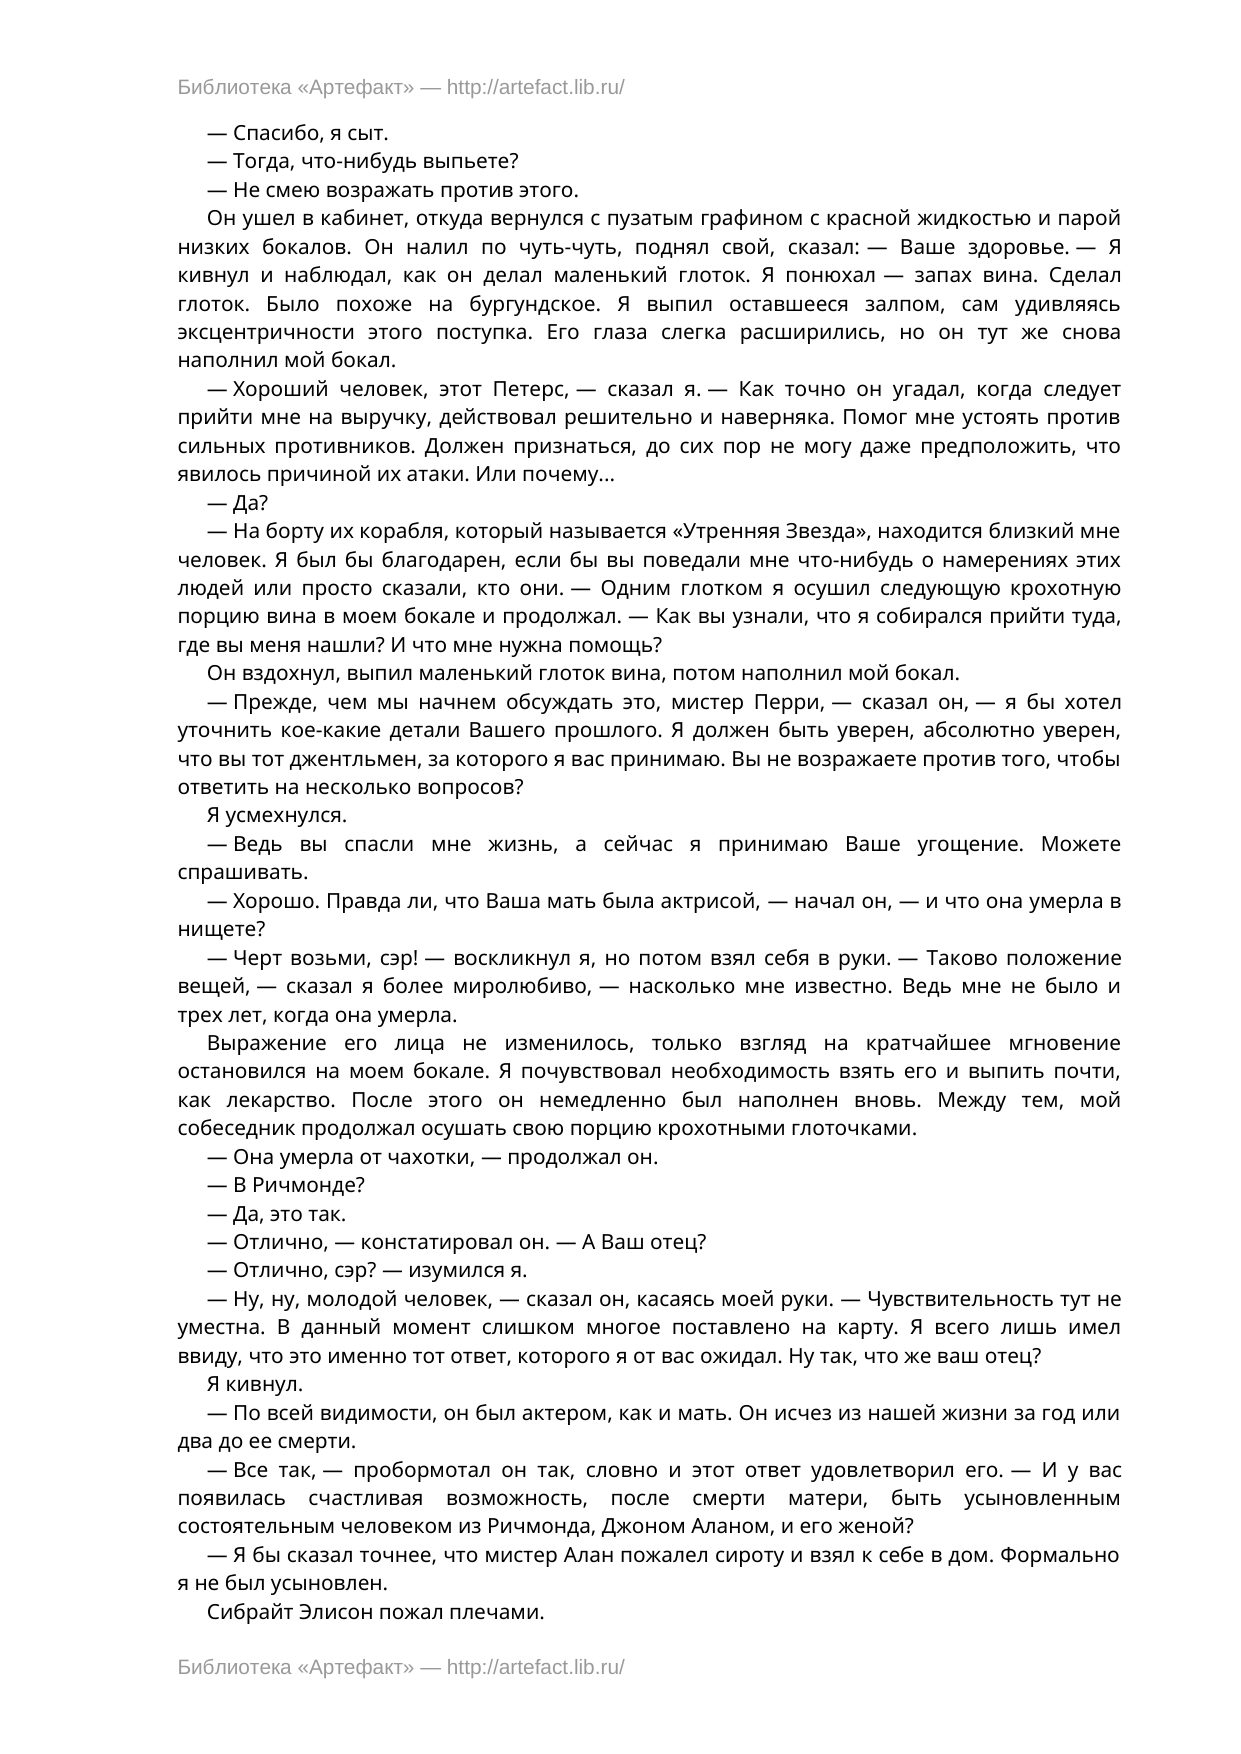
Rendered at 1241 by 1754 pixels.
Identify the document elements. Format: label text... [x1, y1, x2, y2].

text — Тогда, что-нибудь выпьете? [177, 147, 1122, 175]
text — Да? [177, 488, 1122, 516]
text — Черт возьми, сэр! — воскликнул я, но потом взял себя в руки. — Таково положение вещей, — сказал я более миролюбиво, — насколько мне известно. Ведь мне не было и трех лет, когда она умерла. [177, 943, 1122, 1028]
text Сибрайт Элисон пожал плечами. [177, 1597, 1122, 1625]
text — Спасибо, я сыт. [177, 118, 1122, 147]
text — Ну, ну, молодой человек, — сказал он, касаясь моей руки. — Чувствительность тут не уместна. В данный момент слишком многое поставлено на карту. Я всего лишь имел ввиду, что это именно тот ответ, которого я от вас ожидал. Ну так, что же ваш отец? [177, 1284, 1122, 1369]
text — По всей видимости, он был актером, как и мать. Он исчез из нашей жизни за год или два до ее смерти. [177, 1398, 1122, 1455]
text — Да, это так. [177, 1199, 1122, 1227]
text — Не смею возражать против этого. [177, 175, 1122, 203]
text — Хорошо. Правда ли, что Ваша мать была актрисой, — начал он, — и что она умерла в нищете? [177, 886, 1122, 943]
text — Я бы сказал точнее, что мистер Алан пожалел сироту и взял к себе в дом. Формально я не был усыновлен. [177, 1540, 1122, 1597]
text — На борту их корабля, который называется «Утренняя Звезда», находится близкий мне человек. Я был бы благодарен, если бы вы поведали мне что-нибудь о намерениях этих людей или просто сказали, кто они. — Одним глотком я осушил следующую крохотную порцию вина в моем бокале и продолжал. — Как вы узнали, что я собирался прийти туда, где вы меня нашли? И что мне нужна помощь? [177, 516, 1122, 658]
text — В Ричмонде? [177, 1170, 1122, 1199]
text — Прежде, чем мы начнем обсуждать это, мистер Перри, — сказал он, — я бы хотел уточнить кое-какие детали Вашего прошлого. Я должен быть уверен, абсолютно уверен, что вы тот джентльмен, за которого я вас принимаю. Вы не возражаете против того, чтобы ответить на несколько вопросов? [177, 687, 1122, 801]
text Выражение его лица не изменилось, только взгляд на кратчайшее мгновение остановился на моем бокале. Я почувствовал необходимость взять его и выпить почти, как лекарство. После этого он немедленно был наполнен вновь. Между тем, мой собеседник продолжал осушать свою порцию крохотными глоточками. [177, 1028, 1122, 1142]
text — Хороший человек, этот Петерс, — сказал я. — Как точно он угадал, когда следует прийти мне на выручку, действовал решительно и наверняка. Помог мне устоять против сильных противников. Должен признаться, до сих пор не могу даже предположить, что явилось причиной их атаки. Или почему... [177, 374, 1122, 488]
text Он вздохнул, выпил маленький глоток вина, потом наполнил мой бокал. [177, 658, 1122, 687]
text — Все так, — пробормотал он так, словно и этот ответ удовлетворил его. — И у вас появилась счастливая возможность, после смерти матери, быть усыновленным состоятельным человеком из Ричмонда, Джоном Аланом, и его женой? [177, 1455, 1122, 1540]
text Он ушел в кабинет, откуда вернулся с пузатым графином с красной жидкостью и парой низких бокалов. Он налил по чуть-чуть, поднял свой, сказал: — Ваше здоровье. — Я кивнул и наблюдал, как он делал маленький глоток. Я понюхал — запах вина. Сделал глоток. Было похоже на бургундское. Я выпил оставшееся залпом, сам удивляясь эксцентричности этого поступка. Его глаза слегка расширились, но он тут же снова наполнил мой бокал. [177, 203, 1122, 374]
text — Ведь вы спасли мне жизнь, а сейчас я принимаю Ваше угощение. Можете спрашивать. [177, 829, 1122, 886]
text — Отлично, — констатировал он. — А Ваш отец? [177, 1227, 1122, 1256]
text — Она умерла от чахотки, — продолжал он. [177, 1142, 1122, 1170]
text Я усмехнулся. [177, 801, 1122, 829]
text — Отлично, сэр? — изумился я. [177, 1256, 1122, 1284]
text Я кивнул. [177, 1369, 1122, 1398]
